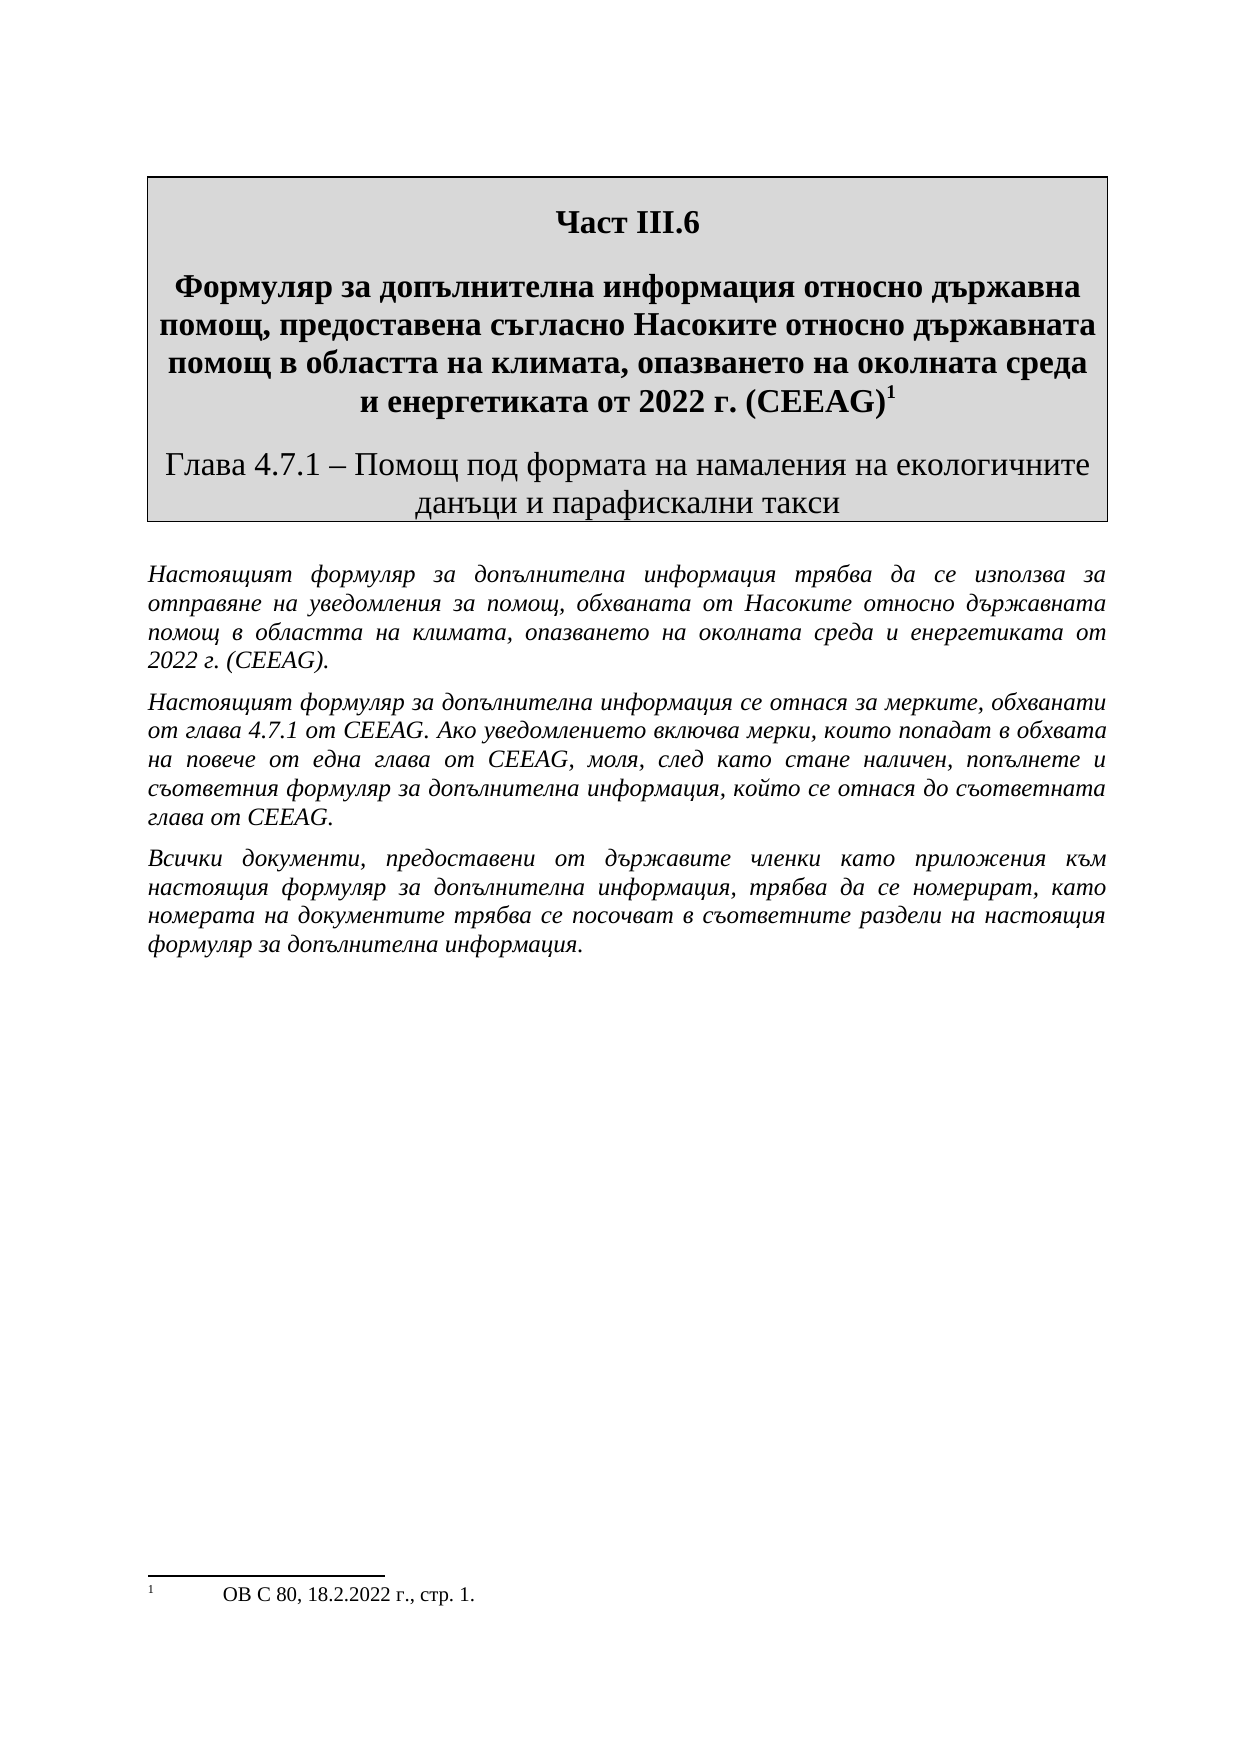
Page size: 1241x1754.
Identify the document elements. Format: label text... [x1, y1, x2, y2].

text Настоящият формуляр за допълнителна информация трябва да се използва за отправяне на уведомления за помощ, обхваната от Насоките относно държавната помощ в областта на климата, опазването на околната среда и енергетиката от 2022 г. (CEEAG). [148, 559, 1107, 674]
text Настоящият формуляр за допълнителна информация се отнася за мерките, обхванати от глава 4.7.1 от CEEAG. Ако уведомлението включва мерки, които попадат в обхвата на повече от една глава от CEEAG, моля, след като стане наличен, попълнете и съответния формуляр за допълнителна информация, който се отнася до съответната глава от CEEAG. [148, 687, 1107, 831]
text Всички документи, предоставени от държавите членки като приложения към настоящия формуляр за допълнителна информация, трябва да се номерират, като номерата на документите трябва се посочват в съответните раздели на настоящия формуляр за допълнителна информация. [148, 843, 1107, 958]
table_header Част III.6 Формуляр за допълнителна информация относно държавна помощ, предоставена съгласно Насоките относно държавната помощ в областта на климата, опазването на околната среда и енергетиката от 2022 г. (CEEAG) Глава 4.7.1 – Помощ под формата на намаления на екологичните данъци и парафискални такси [148, 178, 1107, 521]
